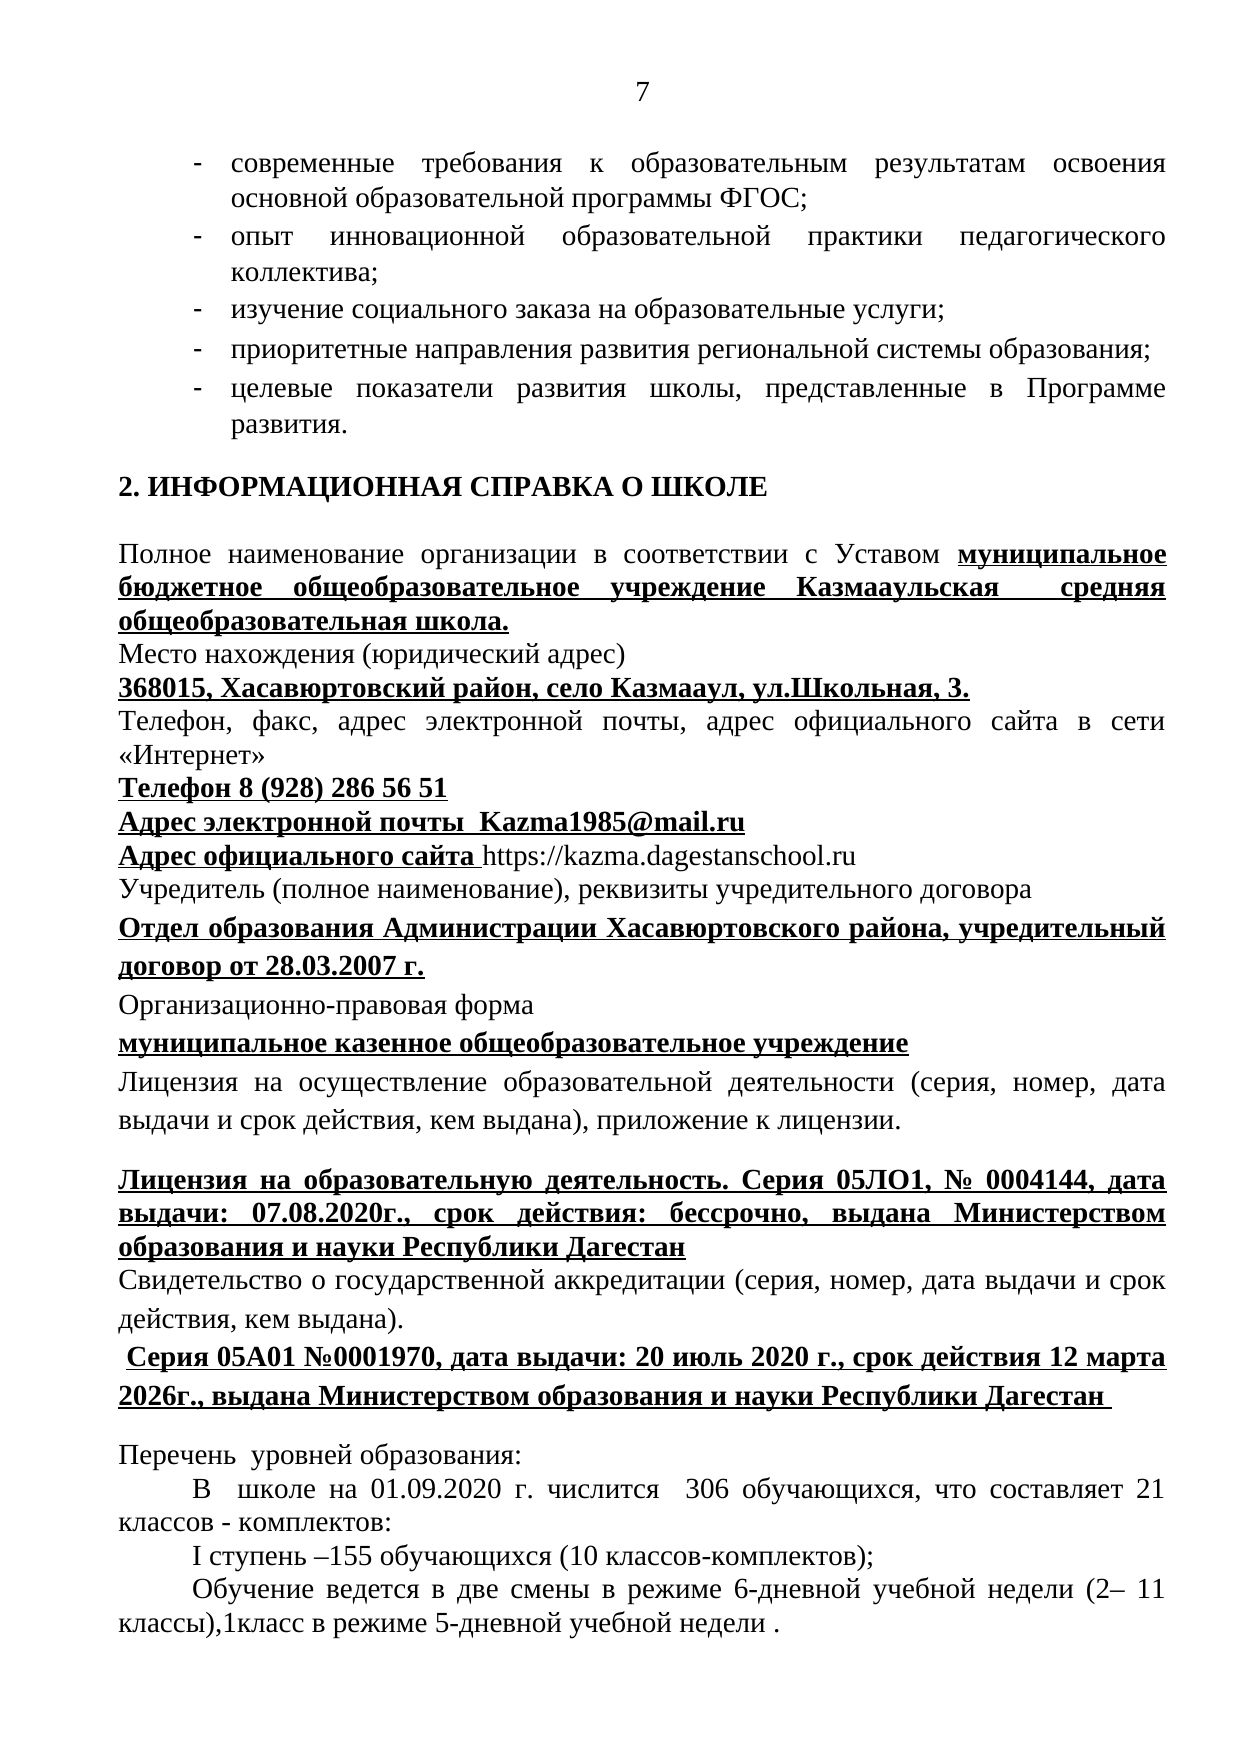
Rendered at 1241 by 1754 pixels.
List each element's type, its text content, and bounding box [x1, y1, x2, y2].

list целевые показатели развития школы, представленные в Программе развития. [193, 367, 1167, 440]
text Адрес официального сайта https://kazma.dagestanschool.ru [118, 838, 1167, 871]
text Лицензия на образовательную деятельность. Серия 05ЛО1, № 0004144, дата выдачи: 07.08.2020г., срок действия: бессрочно, выдана Министерством образования и науки Республики Дагестан [118, 1193, 1167, 1262]
list муниципальное казенное общеобразовательное учреждение [118, 1025, 1167, 1059]
list Отдел образования Администрации Хасавюртовского района, учредительный договор от 28.03.2007 г. [118, 910, 1167, 982]
list Свидетельство о государственной аккредитации (серия, номер, дата выдачи и срок действия, кем выдана). [118, 1262, 1167, 1334]
list приоритетные направления развития региональной системы образования; [193, 327, 1167, 367]
list Серия 05А01 №0001970, дата выдачи: 20 июль 2020 г., срок действия 12 марта 2026г., выдана Министерством образования и науки Республики Дагестан [118, 1339, 1167, 1412]
list Лицензия на осуществление образовательной деятельности (серия, номер, дата выдачи и срок действия, кем выдана), приложение к лицензии. [118, 1064, 1167, 1136]
list Телефон, факс, адрес электронной почты, адрес официального сайта в сети «Интернет» [118, 703, 1167, 771]
list современные требования к образовательным результатам освоения основной образовательной программы ФГОС; [193, 141, 1167, 214]
text I ступень –155 обучающихся (10 классов-комплектов); [118, 1538, 1167, 1572]
text Телефон 8 (928) 286 56 51 [118, 771, 1167, 804]
text Обучение ведется в две смены в режиме 6-дневной учебной недели (2– 11 классы),1класс в режиме 5-дневной учебной недели . [118, 1572, 1167, 1639]
list Место нахождения (юридический адрес) [118, 636, 1167, 670]
list Организационно-правовая форма [118, 987, 1167, 1020]
list изучение социального заказа на образовательные услуги; [193, 287, 1167, 327]
text Адрес электронной почты Kazma1985@mail.ru [118, 804, 1167, 838]
list Учредитель (полное наименование), реквизиты учредительного договора [118, 871, 1167, 905]
text Перечень уровней образования: [118, 1437, 1167, 1471]
text 2. ИНФОРМАЦИОННАЯ СПРАВКА О ШКОЛЕ [118, 469, 1167, 502]
text Лицензия на образовательную деятельность. Серия 05ЛО1, № 0004144, дата выдачи: 07.08.2020г., срок действия: бессрочно, выдана Министерством образования и науки Республики Дагестан [118, 1162, 1167, 1191]
text В школе на 01.09.2020 г. числится 306 обучающихся, что составляет 21 классов - комплектов: [118, 1471, 1167, 1538]
list Полное наименование организации в соответствии с Уставом муниципальное бюджетное общеобразовательное учреждение Казмааульская средняя общеобразовательная школа. [118, 536, 1167, 636]
list опыт инновационной образовательной практики педагогического коллектива; [193, 214, 1167, 287]
text 368015, Хасавюртовский район, село Казмааул, ул.Школьная, 3. [118, 670, 1167, 703]
